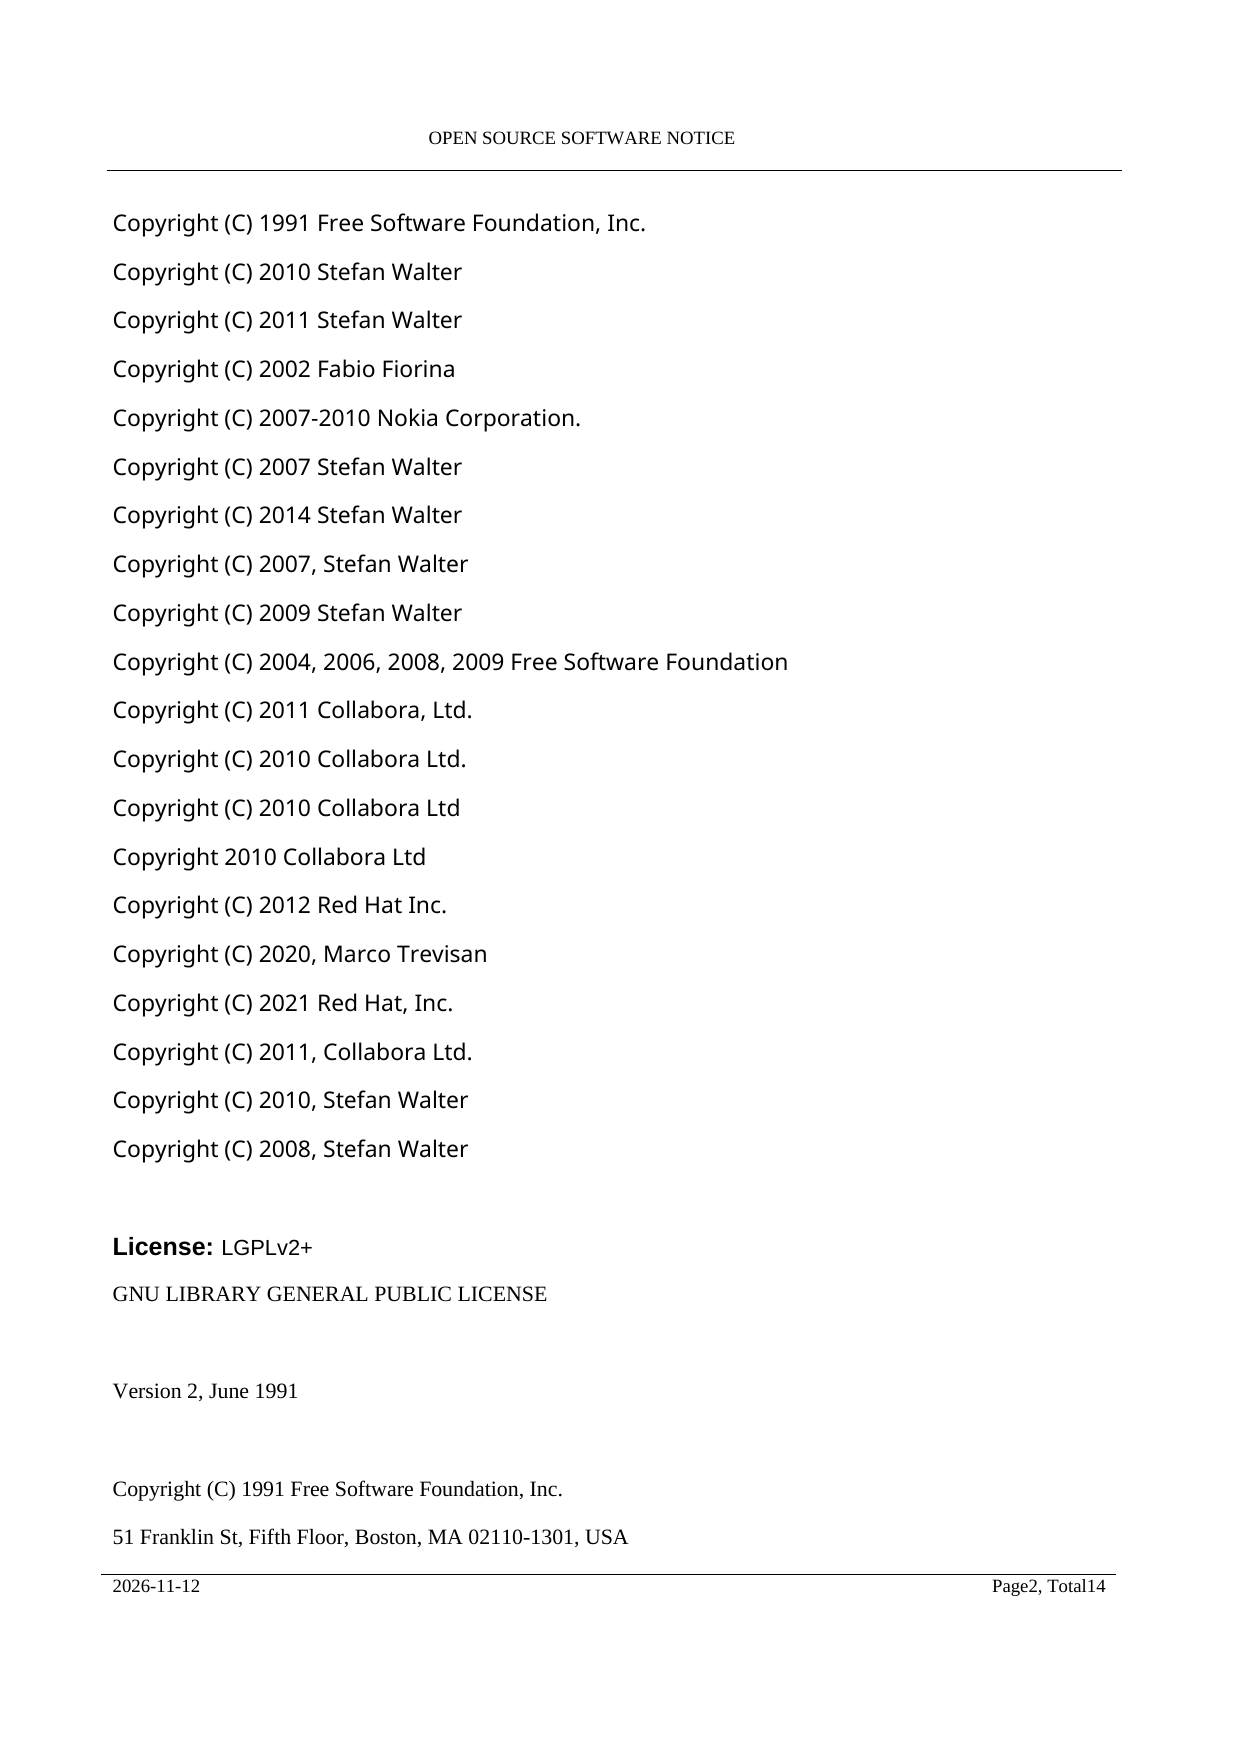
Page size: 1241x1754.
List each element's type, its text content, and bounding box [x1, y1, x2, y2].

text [112, 206, 1128, 1214]
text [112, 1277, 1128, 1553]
text License: LGPLv2+ [112, 1230, 1128, 1263]
